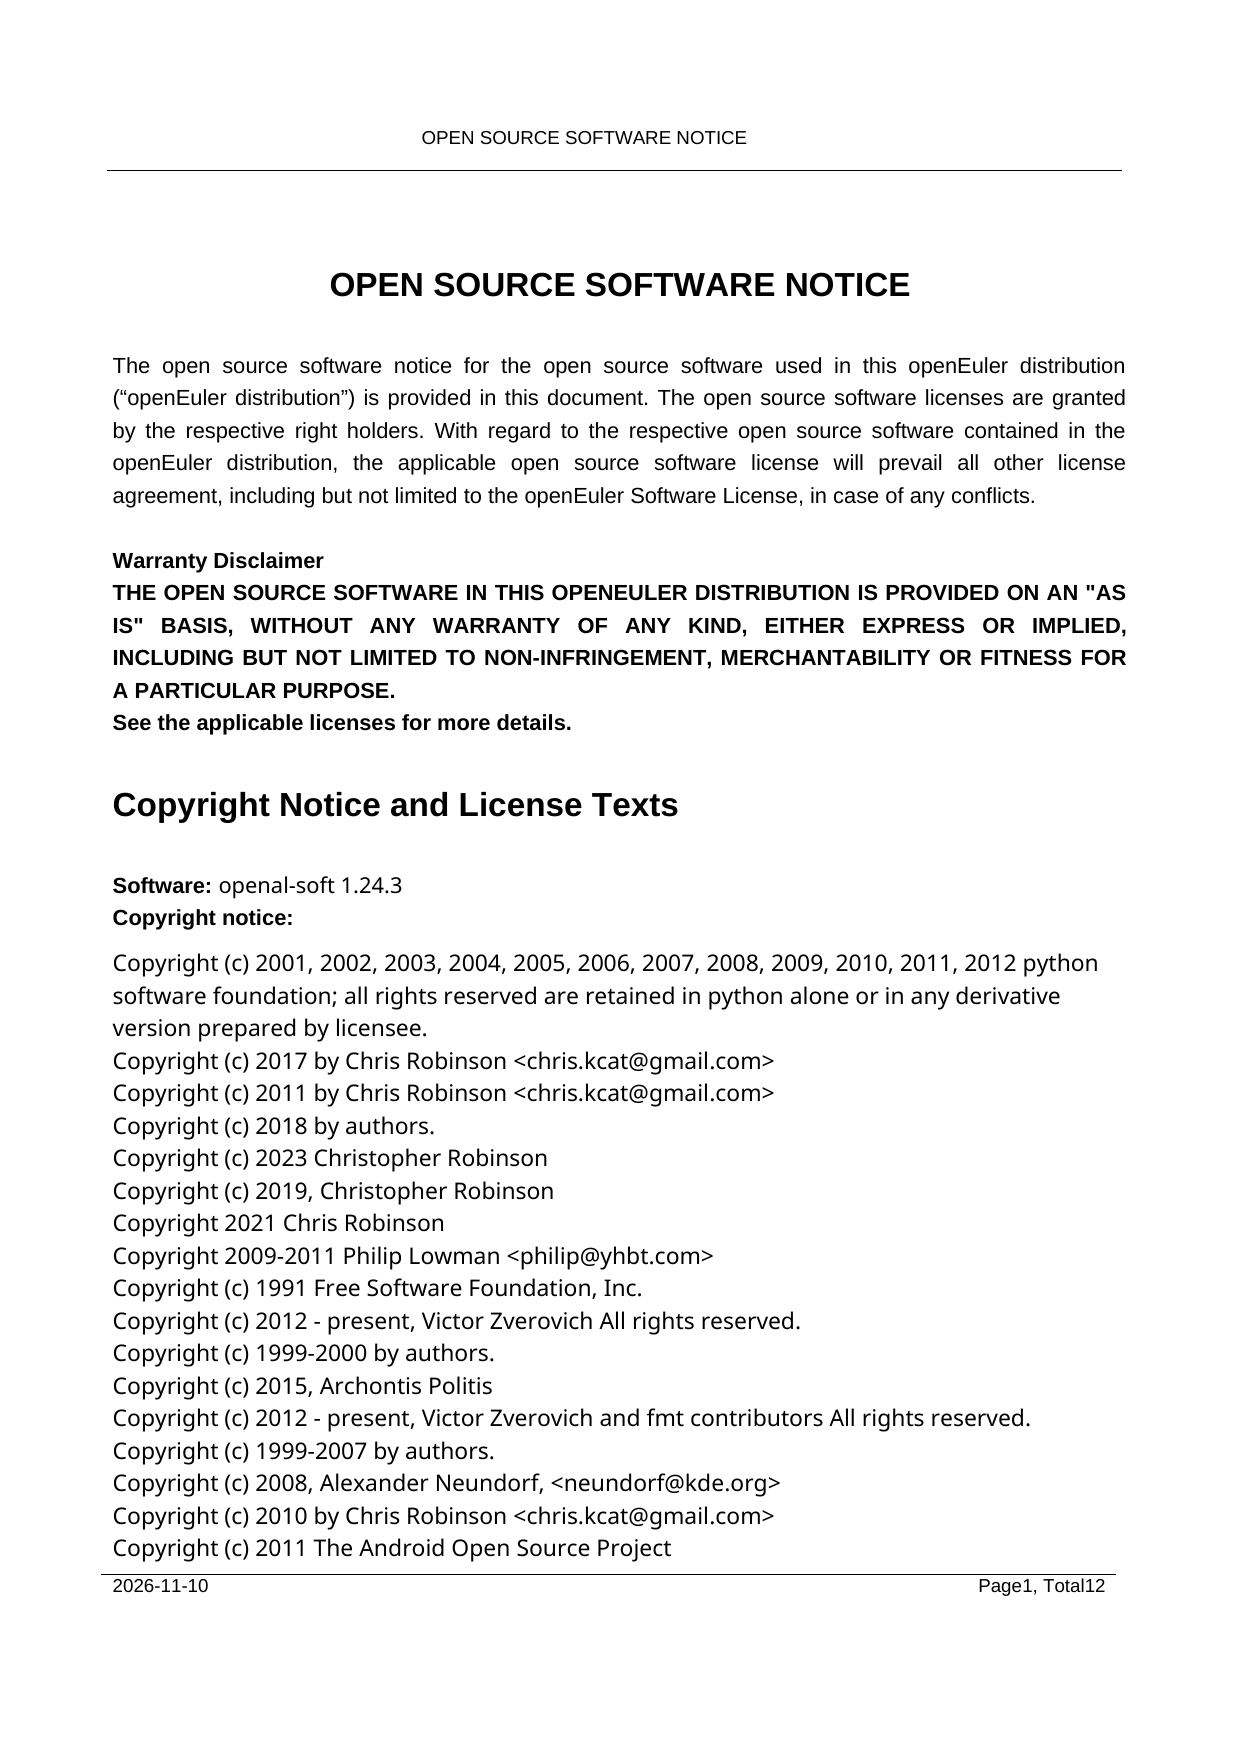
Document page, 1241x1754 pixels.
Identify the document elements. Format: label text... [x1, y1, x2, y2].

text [112, 947, 1128, 1564]
title Software: openal-soft 1.24.3 [112, 869, 1128, 901]
text Copyright Notice and License Texts [112, 771, 1128, 836]
text Copyright notice: [112, 901, 1128, 934]
text THE OPEN SOURCE SOFTWARE IN THIS OPENEULER DISTRIBUTION IS PROVIDED ON AN "AS IS" BASIS, WITHOUT ANY WARRANTY OF ANY KIND, EITHER EXPRESS OR IMPLIED, INCLUDING BUT NOT LIMITED TO NON-INFRINGEMENT, MERCHANTABILITY OR FITNESS FOR A PARTICULAR PURPOSE. See the applicable licenses for more details. [112, 576, 1128, 739]
text OPEN SOURCE SOFTWARE NOTICE [112, 251, 1128, 316]
text Warranty Disclaimer [112, 544, 1128, 576]
text The open source software notice for the open source software used in this openEuler distribution (“openEuler distribution”) is provided in this document. The open source software licenses are granted by the respective right holders. With regard to the respective open source software contained in the openEuler distribution, the applicable open source software license will prevail all other license agreement, including but not limited to the openEuler Software License, in case of any conflicts. [112, 349, 1128, 511]
